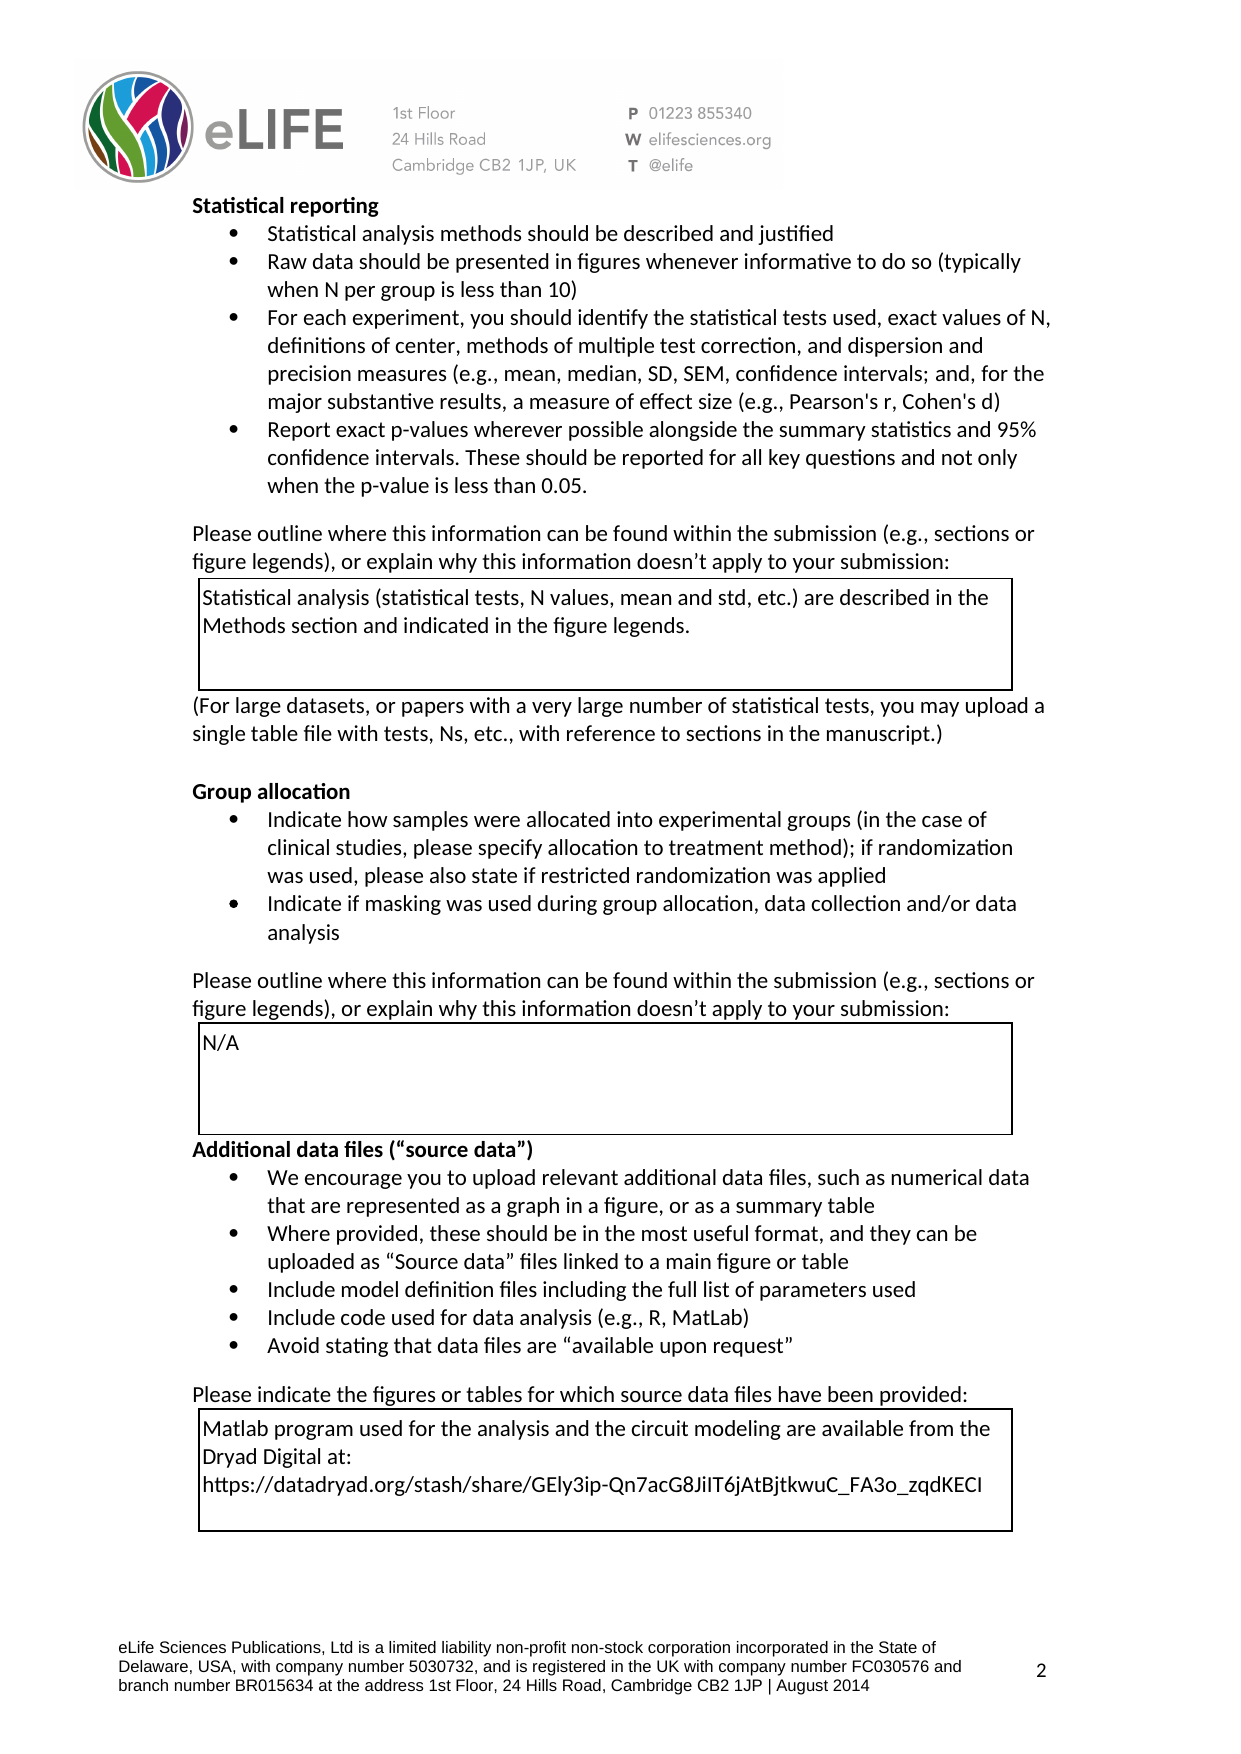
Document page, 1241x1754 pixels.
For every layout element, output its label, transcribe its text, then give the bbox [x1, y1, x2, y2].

list Raw data should be presented in figures whenever informative to do so (typically when N per group is less than 10) [229, 247, 1053, 303]
text Matlab program used for the analysis and the circuit modeling are available from the Dryad Digital at: [200, 1412, 1011, 1470]
text (For large datasets, or papers with a very large number of statistical tests, you may upload a single table file with tests, Ns, etc., with reference to sections in the manuscript.) [192, 603, 1053, 747]
list Include code used for data analysis (e.g., R, MatLab) [229, 1303, 1053, 1332]
list Report exact p-values wherever possible alongside the summary statistics and 95% confidence intervals. These should be reported for all key questions and not only when the p-value is less than 0.05. [229, 415, 1053, 499]
text Statistical reporting [192, 191, 1053, 219]
text Additional data files (“source data”) [192, 1052, 1053, 1163]
list Statistical analysis methods should be described and justified [229, 219, 1053, 247]
list We encourage you to upload relevant additional data files, such as numerical data that are represented as a graph in a figure, or as a summary table [229, 1163, 1053, 1219]
text Group allocation [192, 777, 1053, 806]
text N/A [200, 1026, 1011, 1058]
list Avoid stating that data files are “available upon request” [229, 1332, 1053, 1359]
list Where provided, these should be in the most useful format, and they can be uploaded as “Source data” files linked to a main figure or table [229, 1219, 1053, 1276]
text Statistical analysis (statistical tests, N values, mean and std, etc.) are described in the Methods section and indicated in the figure legends. [200, 581, 1011, 641]
picture [73, 59, 784, 191]
list Indicate how samples were allocated into experimental groups (in the case of clinical studies, please specify allocation to treatment method); if randomization was used, please also state if restricted randomization was applied [229, 806, 1053, 889]
text https://datadryad.org/stash/share/GEly3ip-Qn7acG8JiIT6jAtBjtkwuC_FA3o_zqdKECI [202, 1470, 1009, 1498]
text Please indicate the figures or tables for which source data files have been provided: [192, 1380, 1053, 1408]
list For each experiment, you should identify the statistical tests used, exact values of N, definitions of center, methods of multiple test correction, and dispersion and precision measures (e.g., mean, median, SD, SEM, confidence intervals; and, for the major substantive results, a measure of effect size (e.g., Pearson's r, Cohen's d) [229, 303, 1053, 415]
list Include model definition files including the full list of parameters used [229, 1276, 1053, 1303]
list Indicate if masking was used during group allocation, data collection and/or data analysis [229, 889, 1053, 946]
